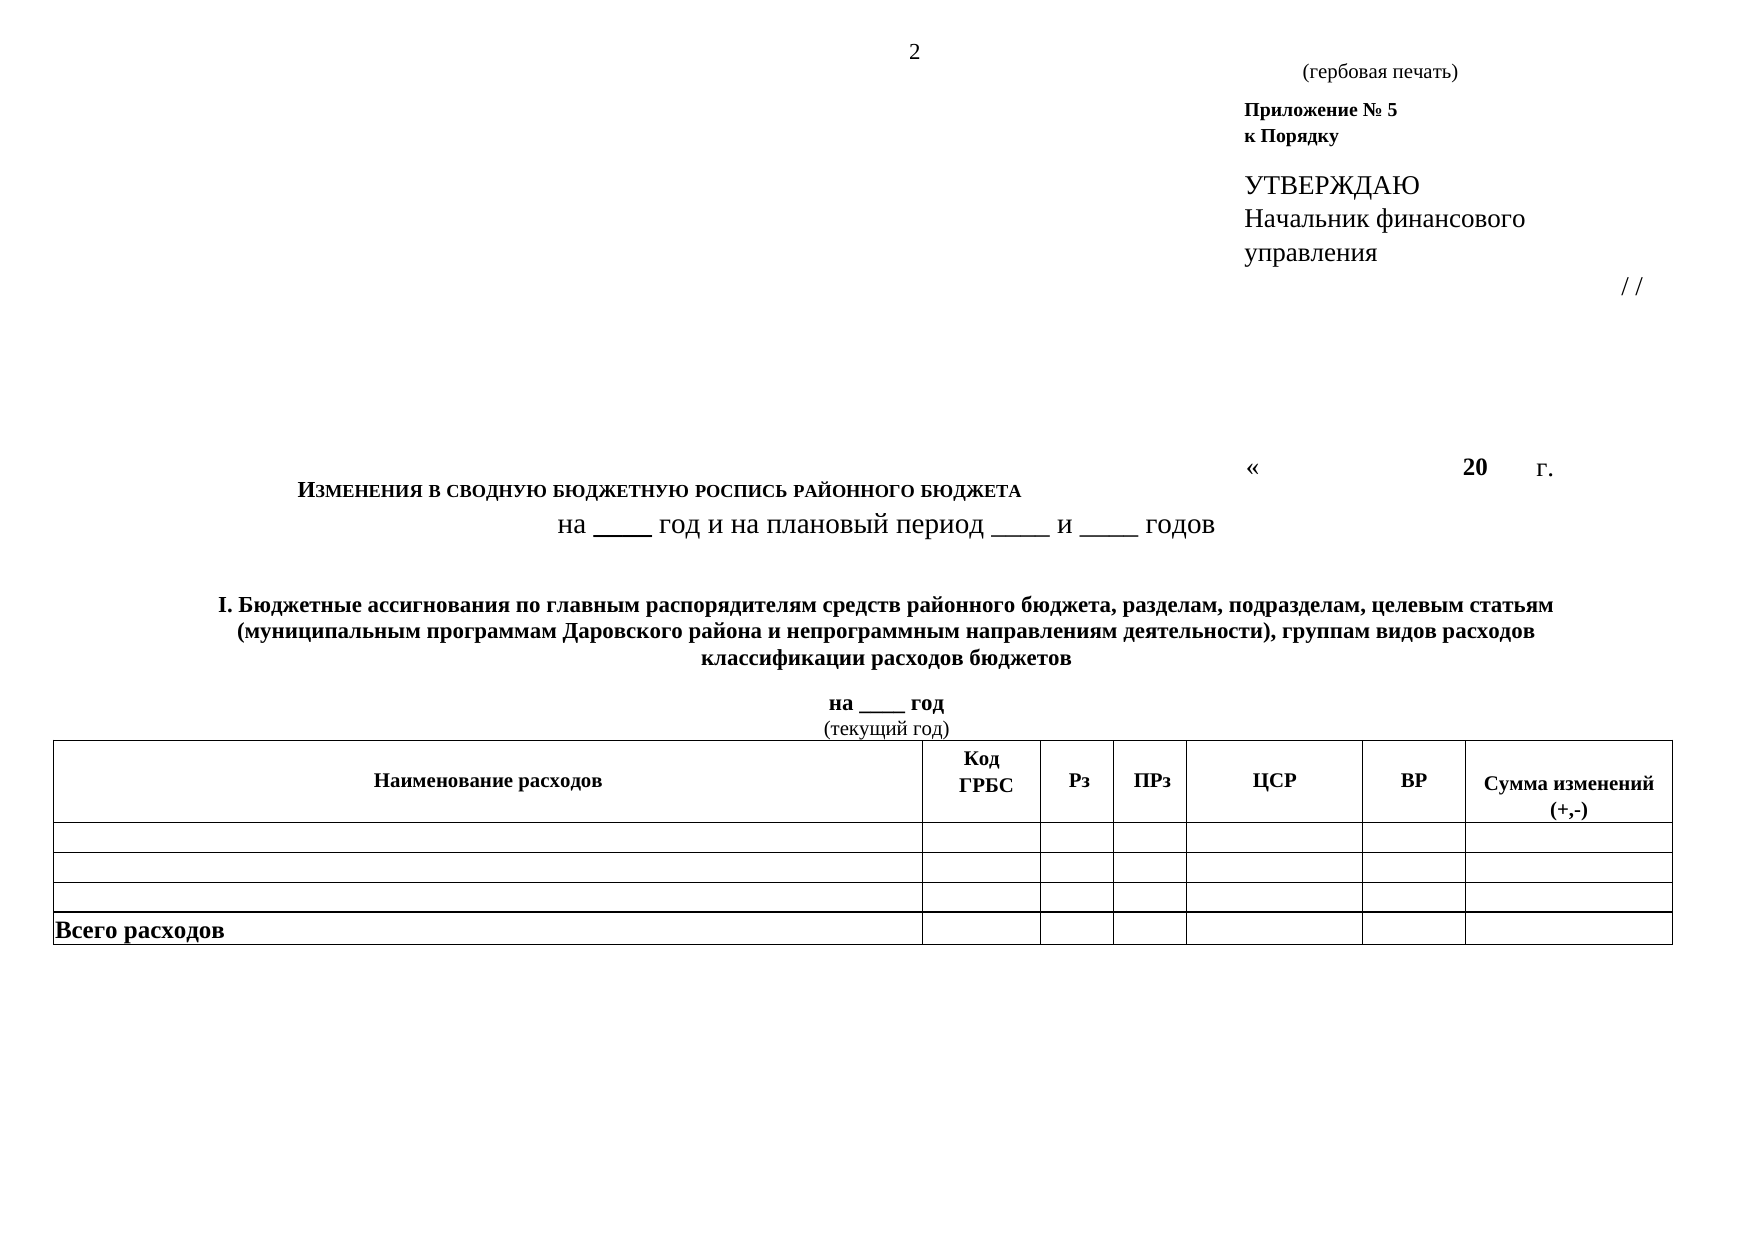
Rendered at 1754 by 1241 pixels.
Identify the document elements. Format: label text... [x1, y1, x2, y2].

text Приложение № 5 к Порядку [1244, 95, 1668, 148]
table_cell [1187, 853, 1362, 882]
text Изменения в сводную бюджетную роспись районного бюджета [73, 146, 1699, 502]
table_cell [54, 883, 922, 911]
text « [1246, 456, 1259, 481]
table_cell [1041, 883, 1113, 911]
text 20 [1463, 456, 1488, 481]
table_cell Всего расходов [54, 913, 922, 943]
table_cell [54, 823, 922, 852]
table_cell [1041, 823, 1113, 852]
table_cell [1363, 823, 1465, 852]
table_header ЦСР [1187, 741, 1362, 822]
text I. Бюджетные ассигнования по главным распорядителям средств районного бюджета, разделам, подразделам, целевым статьям (муниципальным программам Даровского района и непрограммным направлениям деятельности), группам видов расходов [73, 591, 1699, 643]
table_cell [923, 853, 1040, 882]
table_header Сумма изменений (+,-) [1466, 741, 1672, 822]
text УТВЕРЖДАЮ Начальник финансового управления [1244, 168, 1598, 268]
table_cell [1466, 883, 1672, 911]
text на ____ год [73, 689, 1699, 715]
table_cell [1114, 913, 1186, 943]
text (гербовая печать) [1302, 61, 1699, 82]
table_cell [1466, 853, 1672, 882]
table_cell [1041, 913, 1113, 943]
table_cell [1187, 883, 1362, 911]
table_cell [54, 853, 922, 882]
text (текущий год) [73, 715, 1699, 739]
table_cell [1363, 913, 1465, 943]
table_cell [1187, 913, 1362, 943]
table_cell [923, 823, 1040, 852]
text г. [1536, 456, 1554, 481]
table_header Рз [1041, 741, 1113, 822]
table_cell [923, 883, 1040, 911]
table_header Наименование расходов [54, 741, 922, 822]
table_header ПРз [1114, 741, 1186, 822]
table_cell [1114, 853, 1186, 882]
table_cell [923, 913, 1040, 943]
text классификации расходов бюджетов [73, 643, 1699, 670]
table_cell [1363, 883, 1465, 911]
table_cell [1114, 883, 1186, 911]
table_header ВР [1363, 741, 1465, 822]
table_header Код ГРБС [923, 741, 1040, 822]
text / / [1244, 268, 1643, 302]
table_cell [1363, 853, 1465, 882]
table_cell [1041, 853, 1113, 882]
table_cell [1187, 823, 1362, 852]
table_cell [1466, 823, 1672, 852]
table_cell [1114, 823, 1186, 852]
table_cell [1466, 913, 1672, 943]
text на ____ год и на плановый период ____ и ____ годов [73, 510, 1699, 539]
